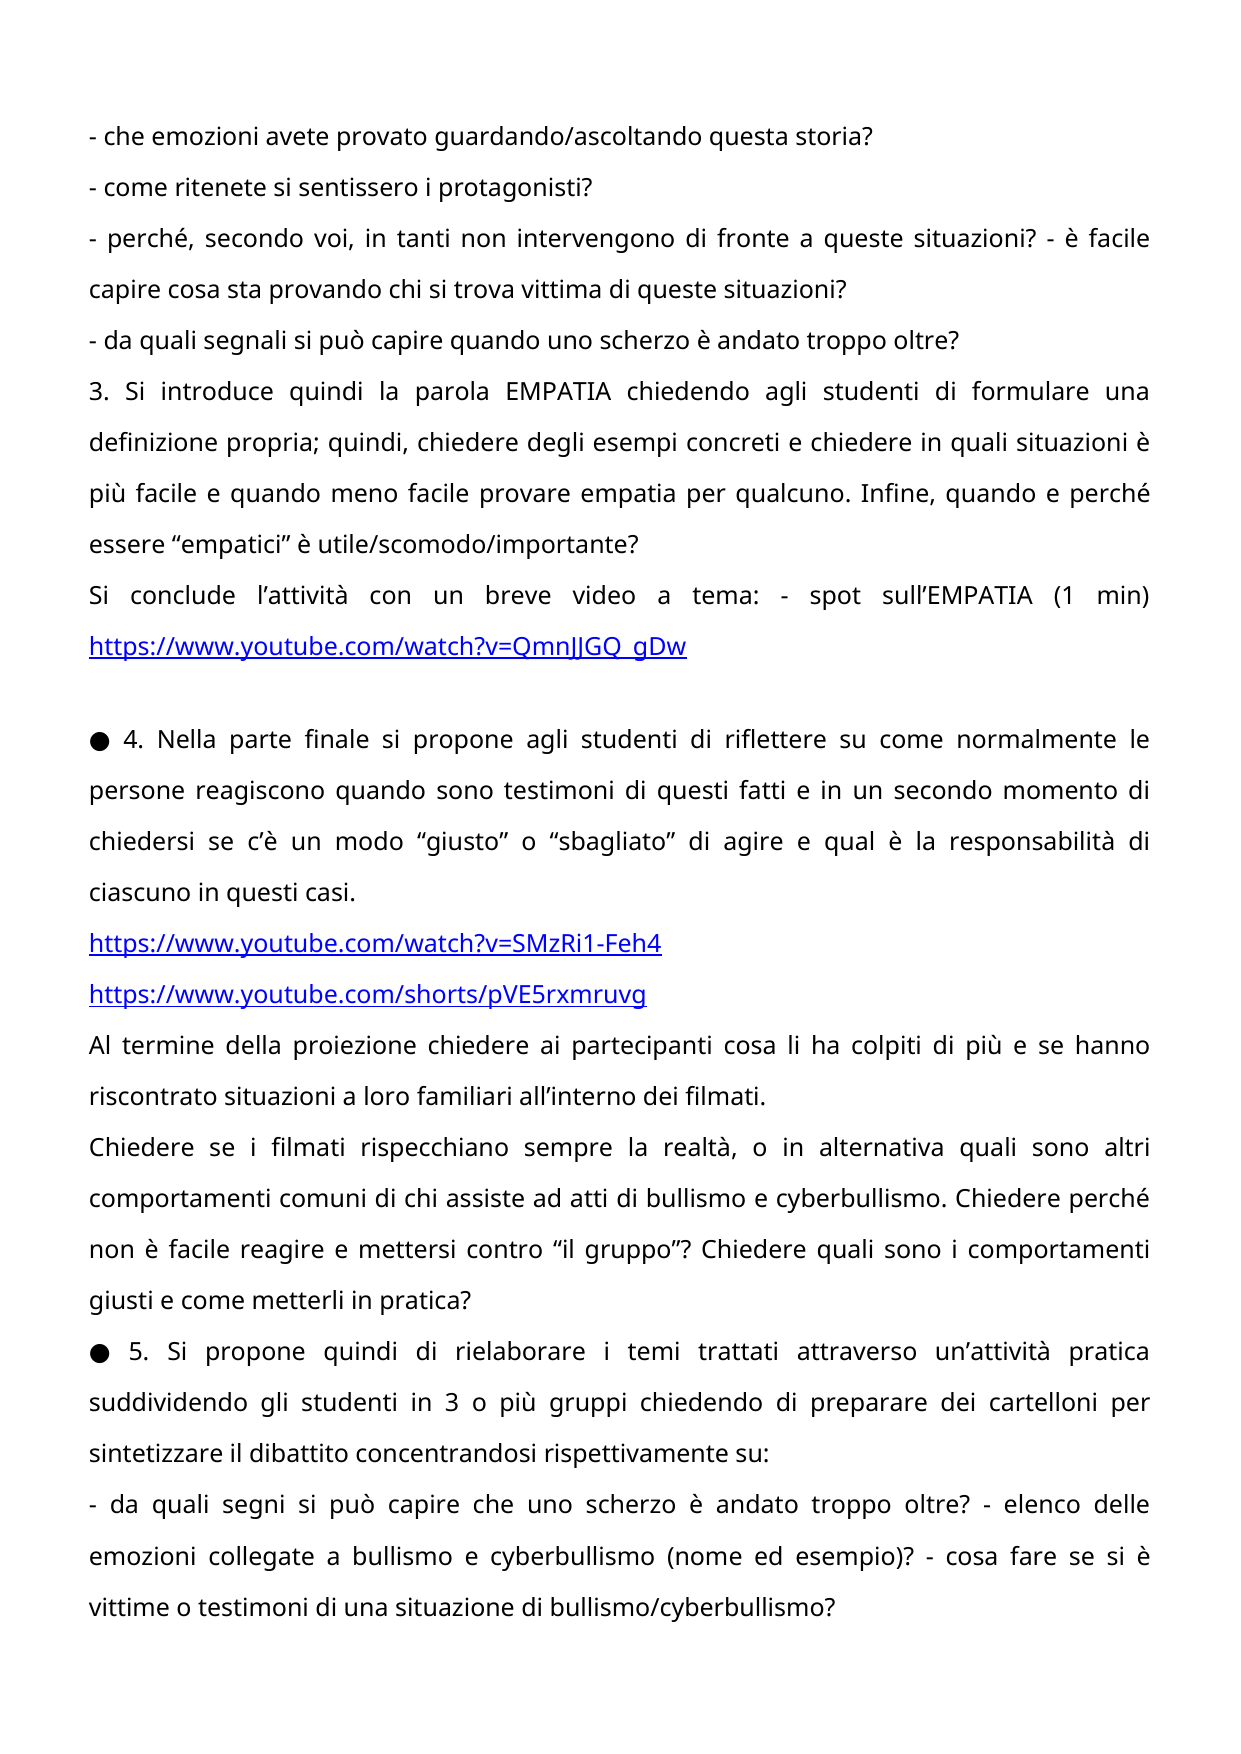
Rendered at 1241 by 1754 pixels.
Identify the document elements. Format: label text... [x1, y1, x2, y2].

text - che emozioni avete provato guardando/ascoltando questa storia? [89, 118, 1152, 152]
text ● 4. Nella parte finale si propone agli studenti di riflettere su come normalmente le persone reagiscono quando sono testimoni di questi fatti e in un secondo momento di chiedersi se c’è un modo “giusto” o “sbagliato” di agire e qual è la responsabilità di ciascuno in questi casi. [89, 722, 1152, 909]
text ● 5. Si propone quindi di rielaborare i temi trattati attraverso un’attività pratica suddividendo gli studenti in 3 o più gruppi chiedendo di preparare dei cartelloni per sintetizzare il dibattito concentrandosi rispettivamente su: [89, 1334, 1152, 1470]
text - da quali segni si può capire che uno scherzo è andato troppo oltre? - elenco delle emozioni collegate a bullismo e cyberbullismo (nome ed esempio)? - cosa fare se si è vittime o testimoni di una situazione di bullismo/cyberbullismo? [89, 1487, 1152, 1623]
text Chiedere se i filmati rispecchiano sempre la realtà, o in alternativa quali sono altri comportamenti comuni di chi assiste ad atti di bullismo e cyberbullismo. Chiedere perché non è facile reagire e mettersi contro “il gruppo”? Chiedere quali sono i comportamenti giusti e come metterli in pratica? [89, 1130, 1152, 1317]
text Si conclude l’attività con un breve video a tema: - spot sull’EMPATIA (1 min) https://www.youtube.com/watch?v=QmnJJGQ_gDw [89, 577, 1152, 663]
text 3. Si introduce quindi la parola EMPATIA chiedendo agli studenti di formulare una definizione propria; quindi, chiedere degli esempi concreti e chiedere in quali situazioni è più facile e quando meno facile provare empatia per qualcuno. Infine, quando e perché essere “empatici” è utile/scomodo/importante? [89, 373, 1152, 561]
text - come ritenete si sentissero i protagonisti? [89, 169, 1152, 203]
text https://www.youtube.com/shorts/pVE5rxmruvg [89, 977, 1152, 1011]
text - perché, secondo voi, in tanti non intervengono di fronte a queste situazioni? - è facile capire cosa sta provando chi si trova vittima di queste situazioni? [89, 220, 1152, 305]
text https://www.youtube.com/watch?v=SMzRi1-Feh4 [89, 926, 1152, 960]
text Al termine della proiezione chiedere ai partecipanti cosa li ha colpiti di più e se hanno riscontrato situazioni a loro familiari all’interno dei filmati. [89, 1028, 1152, 1113]
text - da quali segnali si può capire quando uno scherzo è andato troppo oltre? [89, 322, 1152, 356]
